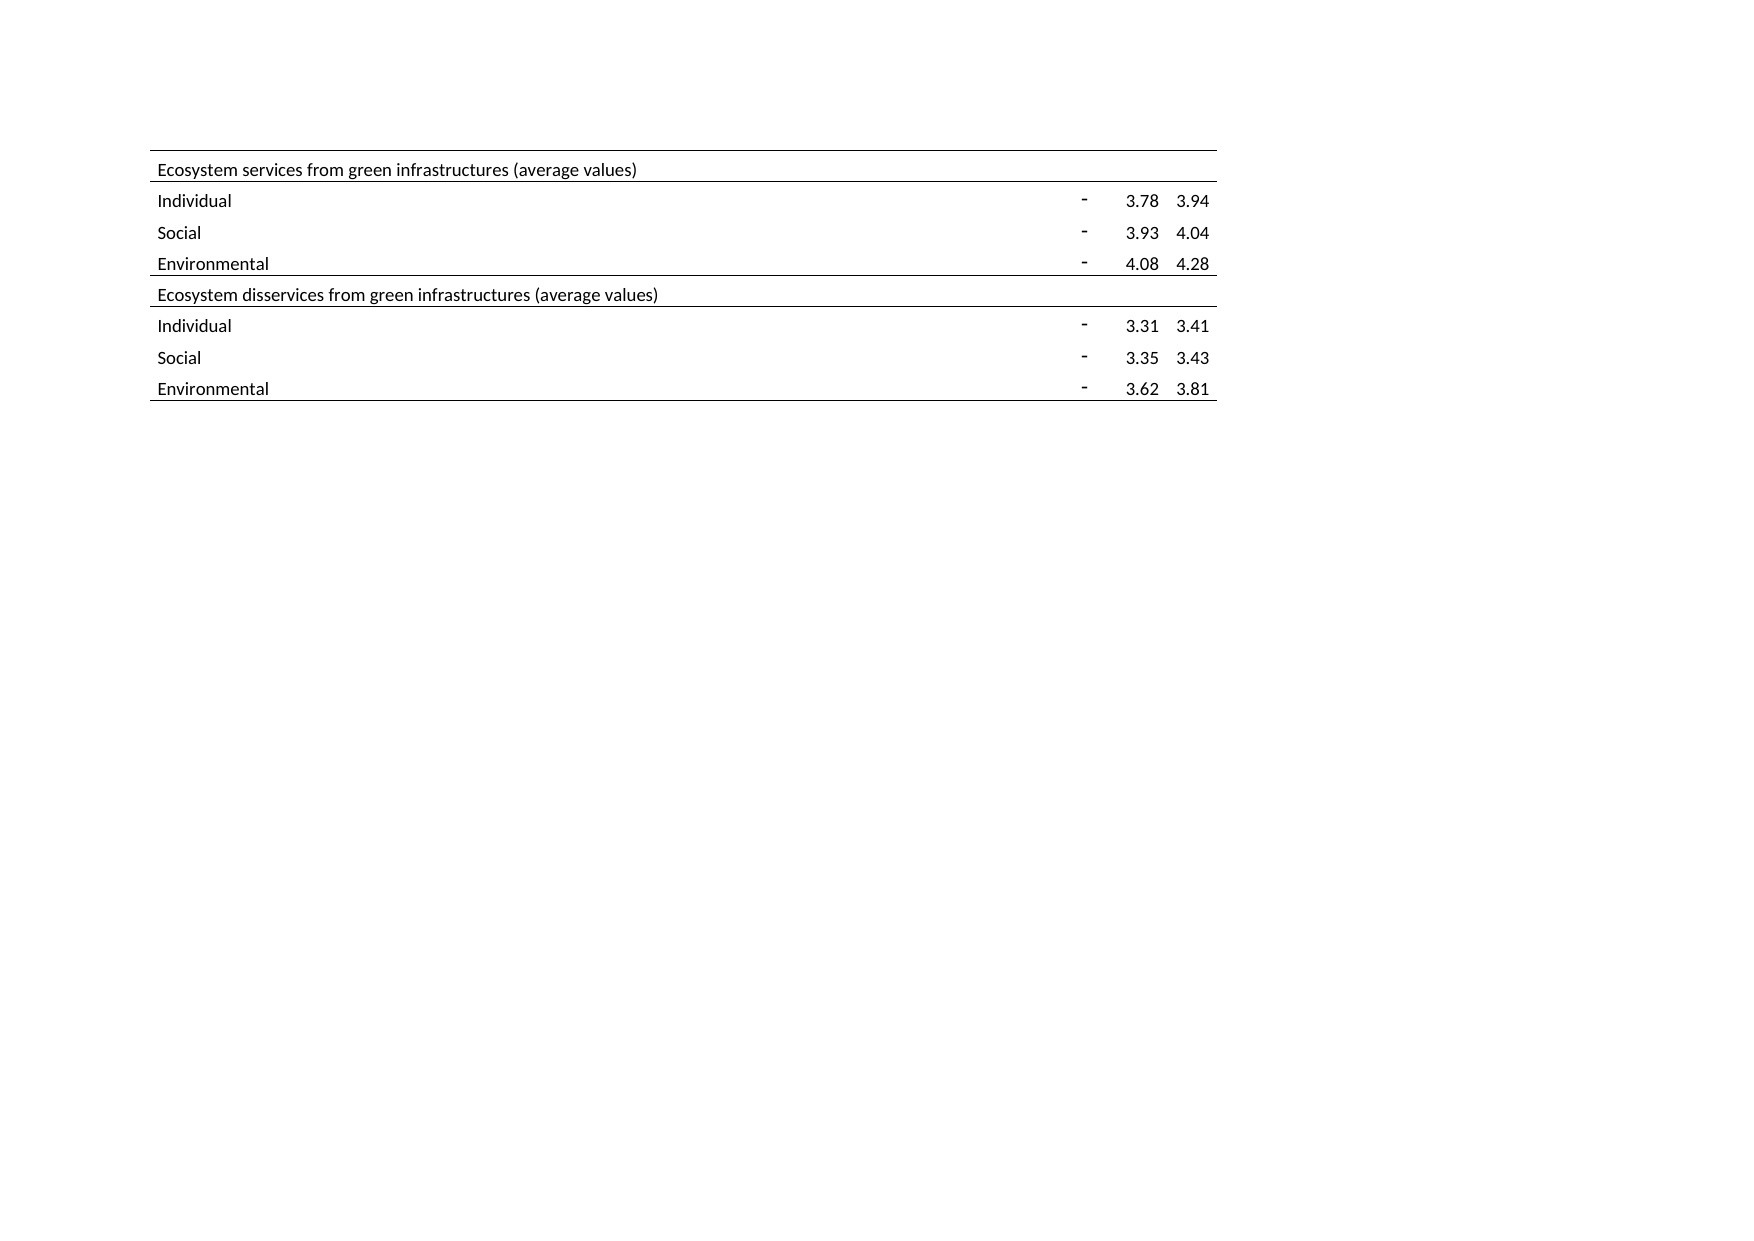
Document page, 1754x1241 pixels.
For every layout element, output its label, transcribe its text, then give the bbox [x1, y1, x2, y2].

table_cell - [1048, 182, 1116, 212]
table_cell - [1048, 244, 1116, 275]
table_cell 3.62 [1116, 369, 1168, 400]
table_cell 4.08 [1116, 244, 1168, 275]
table_cell - [1048, 369, 1116, 400]
table_cell [1048, 151, 1116, 181]
table_cell Individual [150, 182, 1048, 212]
table_cell Individual [150, 307, 1048, 337]
table_cell Ecosystem services from green infrastructures (average values) [150, 151, 1048, 181]
table_cell 3.78 [1116, 182, 1168, 212]
table_cell 3.94 [1169, 182, 1217, 212]
table_cell Social [150, 338, 1048, 369]
table_cell Environmental [150, 244, 1048, 275]
table_cell Social [150, 213, 1048, 244]
table_cell - [1048, 213, 1116, 244]
table_cell - [1048, 338, 1116, 369]
table_cell - [1048, 307, 1116, 337]
table_cell [1169, 151, 1217, 181]
table_cell 3.31 [1116, 307, 1168, 337]
table_cell Environmental [150, 369, 1048, 400]
table_cell 3.43 [1169, 338, 1217, 369]
table_cell Ecosystem disservices from green infrastructures (average values) [150, 276, 1048, 306]
table_cell 3.93 [1116, 213, 1168, 244]
table_cell 4.04 [1169, 213, 1217, 244]
table_cell [1048, 276, 1116, 306]
table_cell 3.35 [1116, 338, 1168, 369]
table_cell [1116, 151, 1168, 181]
table_cell [1116, 276, 1168, 306]
table_cell 4.28 [1169, 244, 1217, 275]
table_cell 3.41 [1169, 307, 1217, 337]
table_cell [1169, 276, 1217, 306]
table_cell 3.81 [1169, 369, 1217, 400]
